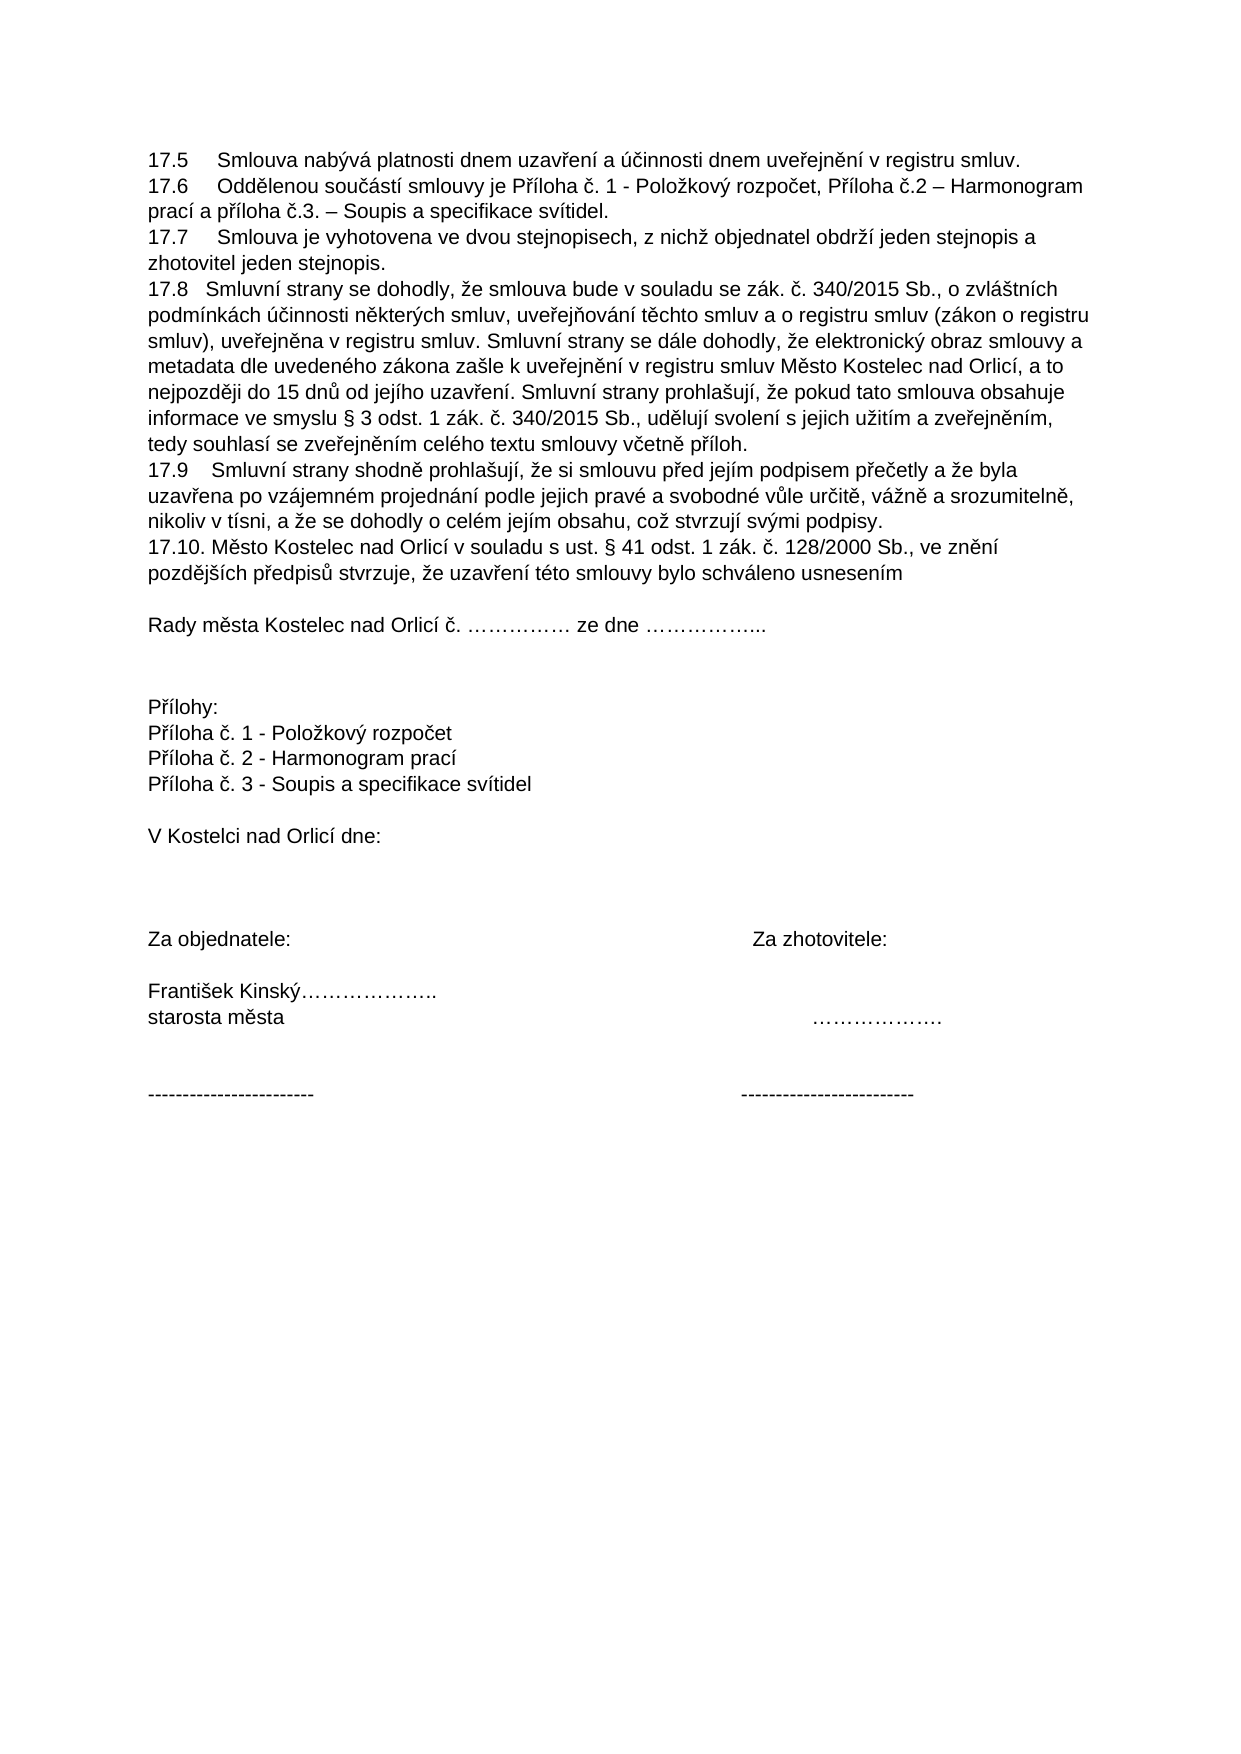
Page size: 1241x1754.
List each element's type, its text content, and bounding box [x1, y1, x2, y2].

text Příloha č. 1 - Položkový rozpočet [148, 720, 1093, 744]
text Rady města Kostelec nad Orlicí č. …………… ze dne ……………... [148, 613, 1093, 637]
text Příloha č. 3 - Soupis a specifikace svítidel [148, 772, 1093, 796]
text Příloha č. 2 - Harmonogram prací [148, 746, 1093, 770]
text 17.8 Smluvní strany se dohodly, že smlouva bude v souladu se zák. č. 340/2015 Sb., o zvláštních podmínkách účinnosti některých smluv, uveřejňování těchto smluv a o registru smluv (zákon o registru smluv), uveřejněna v registru smluv. Smluvní strany se dále dohodly, že elektronický obraz smlouvy a metadata dle uvedeného zákona zašle k uveřejnění v registru smluv Město Kostelec nad Orlicí, a to nejpozději do 15 dnů od jejího uzavření. Smluvní strany prohlašují, že pokud tato smlouva obsahuje informace ve smyslu § 3 odst. 1 zák. č. 340/2015 Sb., udělují svolení s jejich užitím a zveřejněním, tedy souhlasí se zveřejněním celého textu smlouvy včetně příloh. [148, 277, 1093, 456]
text 17.6 Oddělenou součástí smlouvy je Příloha č. 1 - Položkový rozpočet, Příloha č.2 – Harmonogram prací a příloha č.3. – Soupis a specifikace svítidel. [148, 173, 1093, 223]
text 17.9 Smluvní strany shodně prohlašují, že si smlouvu před jejím podpisem přečetly a že byla uzavřena po vzájemném projednání podle jejich pravé a svobodné vůle určitě, vážně a srozumitelně, nikoliv v tísni, a že se dohodly o celém jejím obsahu, což stvrzují svými podpisy. [148, 458, 1093, 533]
text 17.7 Smlouva je vyhotovena ve dvou stejnopisech, z nichž objednatel obdrží jeden stejnopis a zhotovitel jeden stejnopis. [148, 225, 1093, 275]
text V Kostelci nad Orlicí dne: [148, 824, 1093, 848]
text Za objednatele: Za zhotovitele: [148, 927, 1093, 951]
text Přílohy: [148, 694, 1093, 718]
text 17.10. Město Kostelec nad Orlicí v souladu s ust. § 41 odst. 1 zák. č. 128/2000 Sb., ve znění pozdějších předpisů stvrzuje, že uzavření této smlouvy bylo schváleno usnesením [148, 535, 1093, 585]
text František Kinský……………….. [148, 979, 1093, 1003]
text 17.5 Smlouva nabývá platnosti dnem uzavření a účinnosti dnem uveřejnění v registru smluv. [148, 148, 1093, 172]
text ------------------------ ------------------------- [148, 1082, 1093, 1106]
text starosta města ………………. [148, 1004, 1093, 1028]
